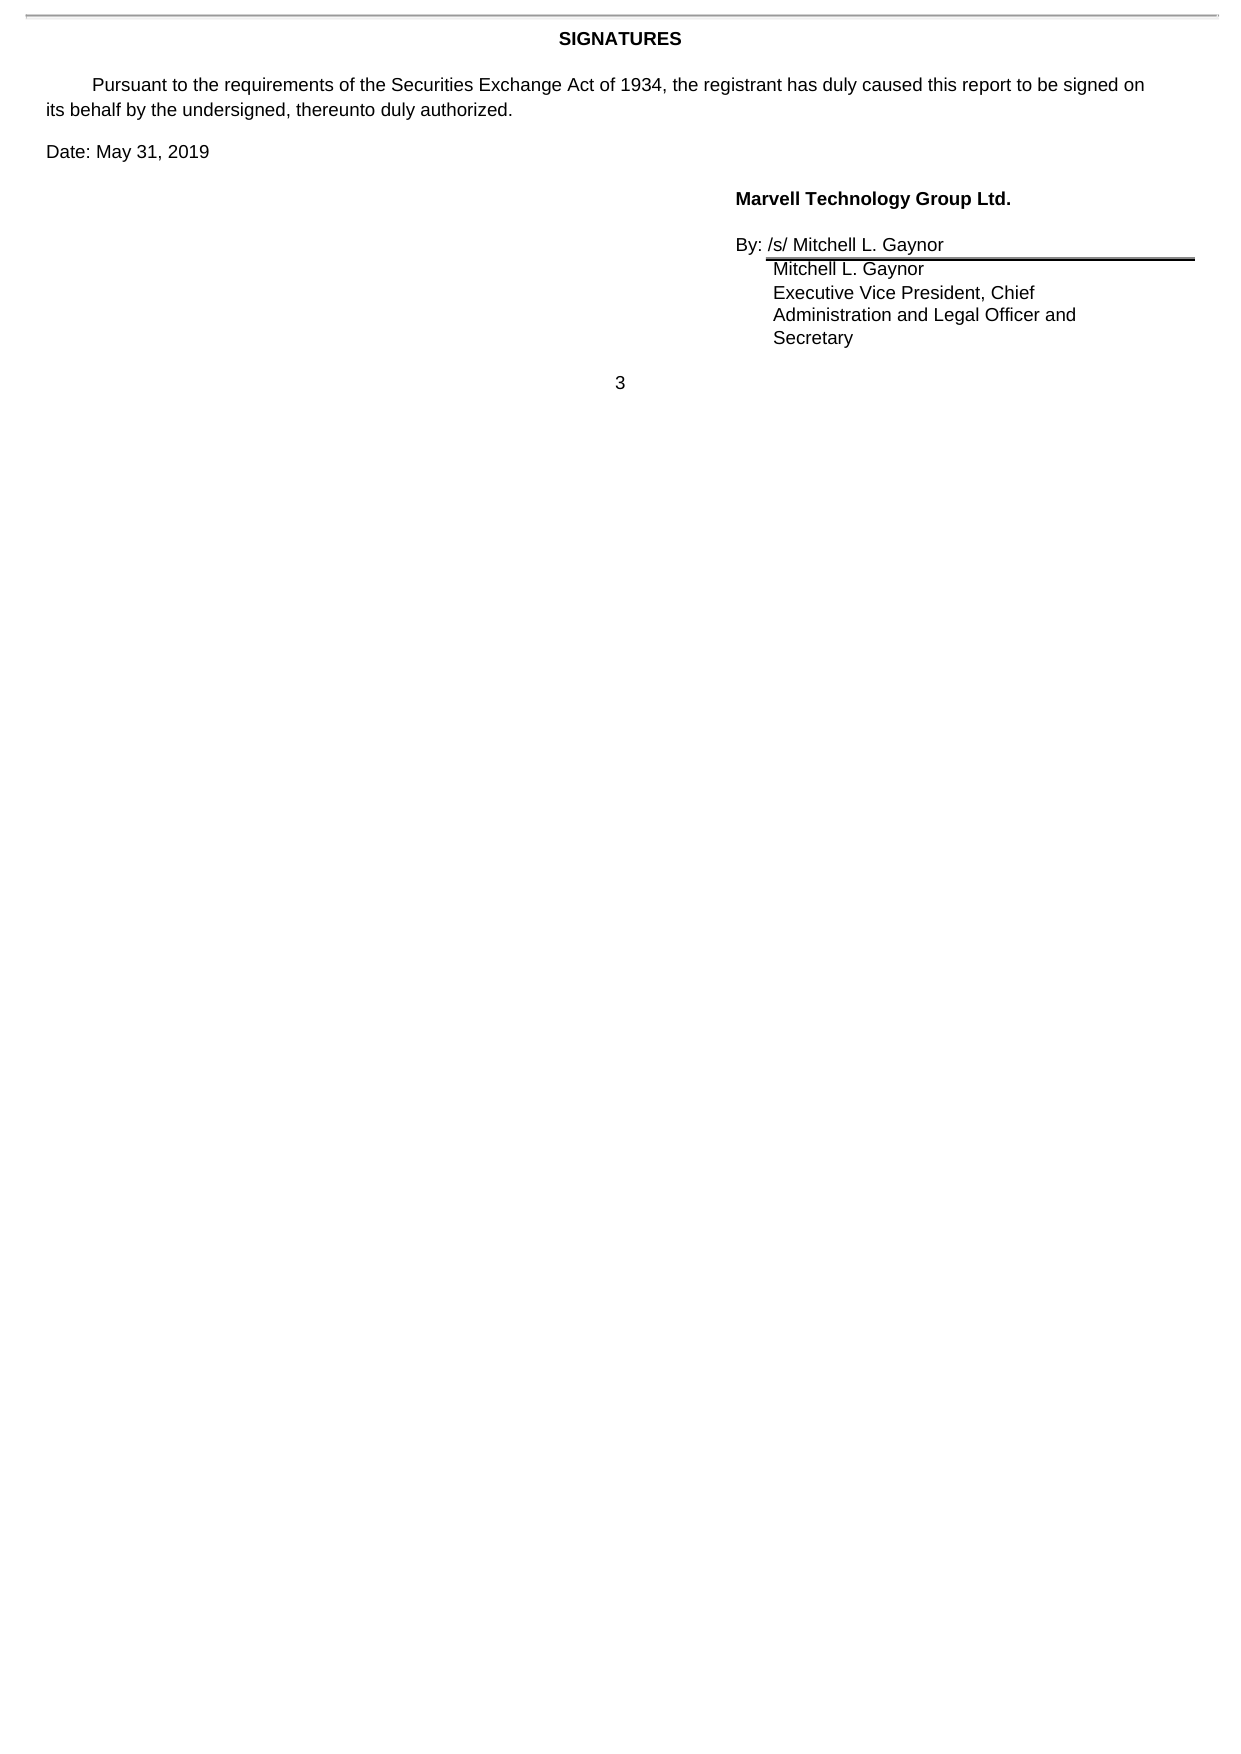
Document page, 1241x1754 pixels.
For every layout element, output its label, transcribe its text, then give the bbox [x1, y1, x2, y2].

text Pursuant to the requirements of the Securities Exchange Act of 1934, the registrant has duly caused this report to be signed on its behalf by the undersigned, thereunto duly authorized. [46, 73, 1163, 120]
picture [23, 14, 1220, 21]
text Executive Vice President, Chief [773, 282, 1163, 303]
text By: /s/ Mitchell L. Gaynor [735, 234, 1163, 255]
text Marvell Technology Group Ltd. [735, 188, 1163, 210]
text Secretary [773, 327, 1163, 348]
text Administration and Legal Officer and [773, 304, 1163, 326]
text 3 [46, 371, 1194, 393]
picture [765, 257, 1195, 261]
text Mitchell L. Gaynor [773, 258, 1163, 279]
text Date: May 31, 2019 [46, 141, 1163, 162]
text SIGNATURES [46, 28, 1194, 50]
